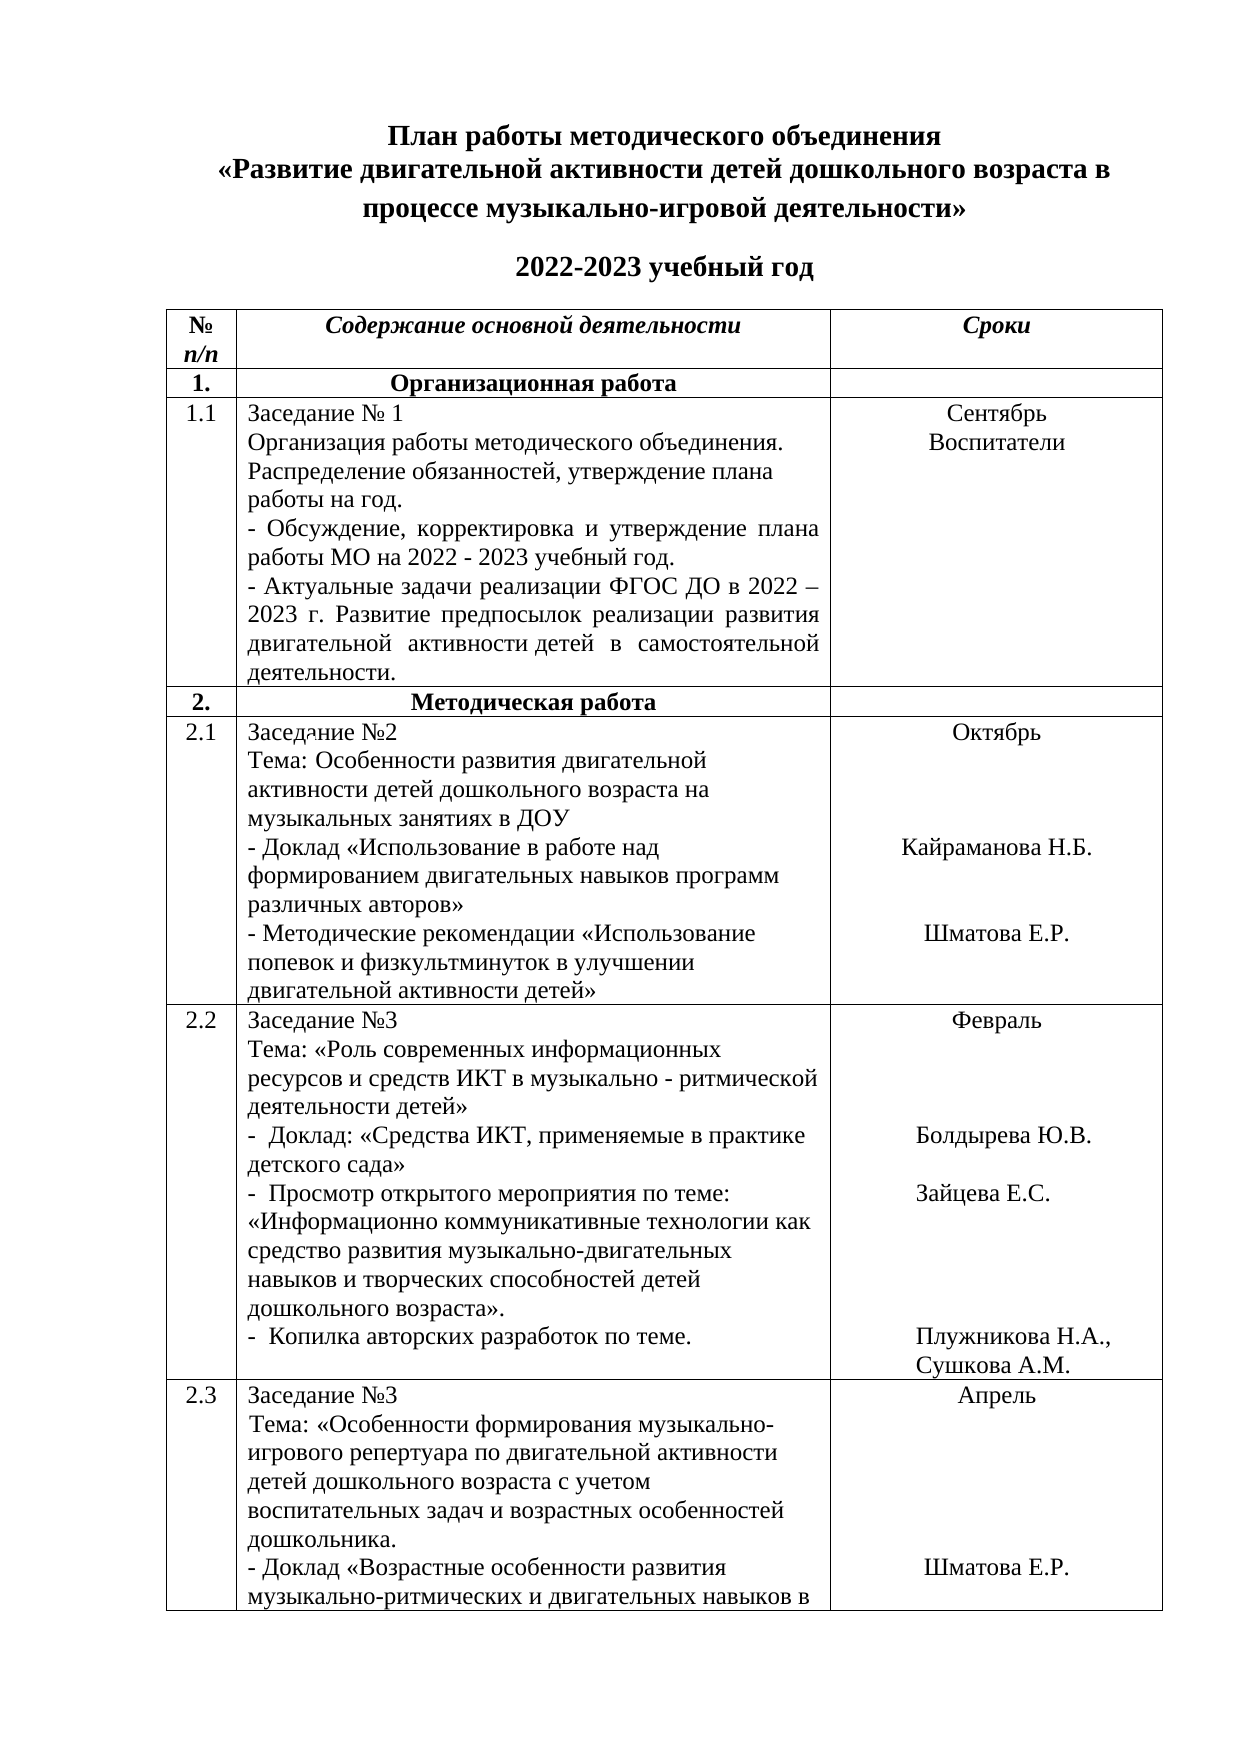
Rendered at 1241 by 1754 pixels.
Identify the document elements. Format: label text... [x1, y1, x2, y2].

table_cell Заседание №3 Тема: «Роль современных информационных ресурсов и средств ИКТ в музыкально - ритмической деятельности детей» - Доклад: «Средства ИКТ, применяемые в практике детского сада» - Просмотр открытого мероприятия по теме: «Информационно коммуникативные технологии как средство развития музыкально-двигательных навыков и творческих способностей детей дошкольного возраста». - Копилка авторских разработок по теме. [237, 1005, 830, 1379]
table_cell Заседание №2 Тема: Особенности развития двигательной активности детей дошкольного возраста на музыкальных занятиях в ДОУ - Доклад «Использование в работе над формированием двигательных навыков программ различных авторов» - Методические рекомендации «Использование попевок и физкультминуток в улучшении двигательной активности детей» [237, 717, 830, 1004]
table_cell 1. [167, 369, 236, 397]
table_cell 1.1 [167, 398, 236, 686]
text План работы методического объединения [177, 118, 1152, 152]
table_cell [831, 1380, 1162, 1610]
table_header № п/п [167, 310, 236, 367]
table_cell Заседание № 1 Организация работы методического объединения. Распределение обязанностей, утверждение плана работы на год. - Обсуждение, корректировка и утверждение плана работы МО на 2022 - 2023 учебный год. - Актуальные задачи реализации ФГОС ДО в 2022 – 2023 г. Развитие предпосылок реализации развития двигательной активности детей в самостоятельной деятельности. [237, 398, 830, 686]
table_cell 2.1 [167, 717, 236, 1004]
table_header Сроки [831, 310, 1162, 367]
table_cell 2. [167, 687, 236, 716]
table_cell 2.2 [167, 1005, 236, 1379]
text 2022-2023 учебный год [177, 249, 1152, 283]
table_cell Октябрь Кайраманова Н.Б. Шматова Е.Р. [831, 717, 1162, 1004]
table_cell Февраль Болдырева Ю.В. Зайцева Е.С. Плужникова Н.А., Сушкова А.М. [831, 1005, 1162, 1379]
table_cell [831, 687, 1162, 716]
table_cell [237, 1380, 830, 1610]
table_cell 2.3 [167, 1380, 236, 1610]
table_cell [831, 369, 1162, 397]
table_cell Сентябрь Воспитатели [831, 398, 1162, 686]
text «Развитие двигательной активности детей дошкольного возраста в процессе музыкально-игровой деятельности» [177, 152, 1152, 224]
table_cell Организационная работа [237, 369, 830, 397]
table_cell Методическая работа [237, 687, 830, 716]
table_header Содержание основной деятельности [237, 310, 830, 367]
